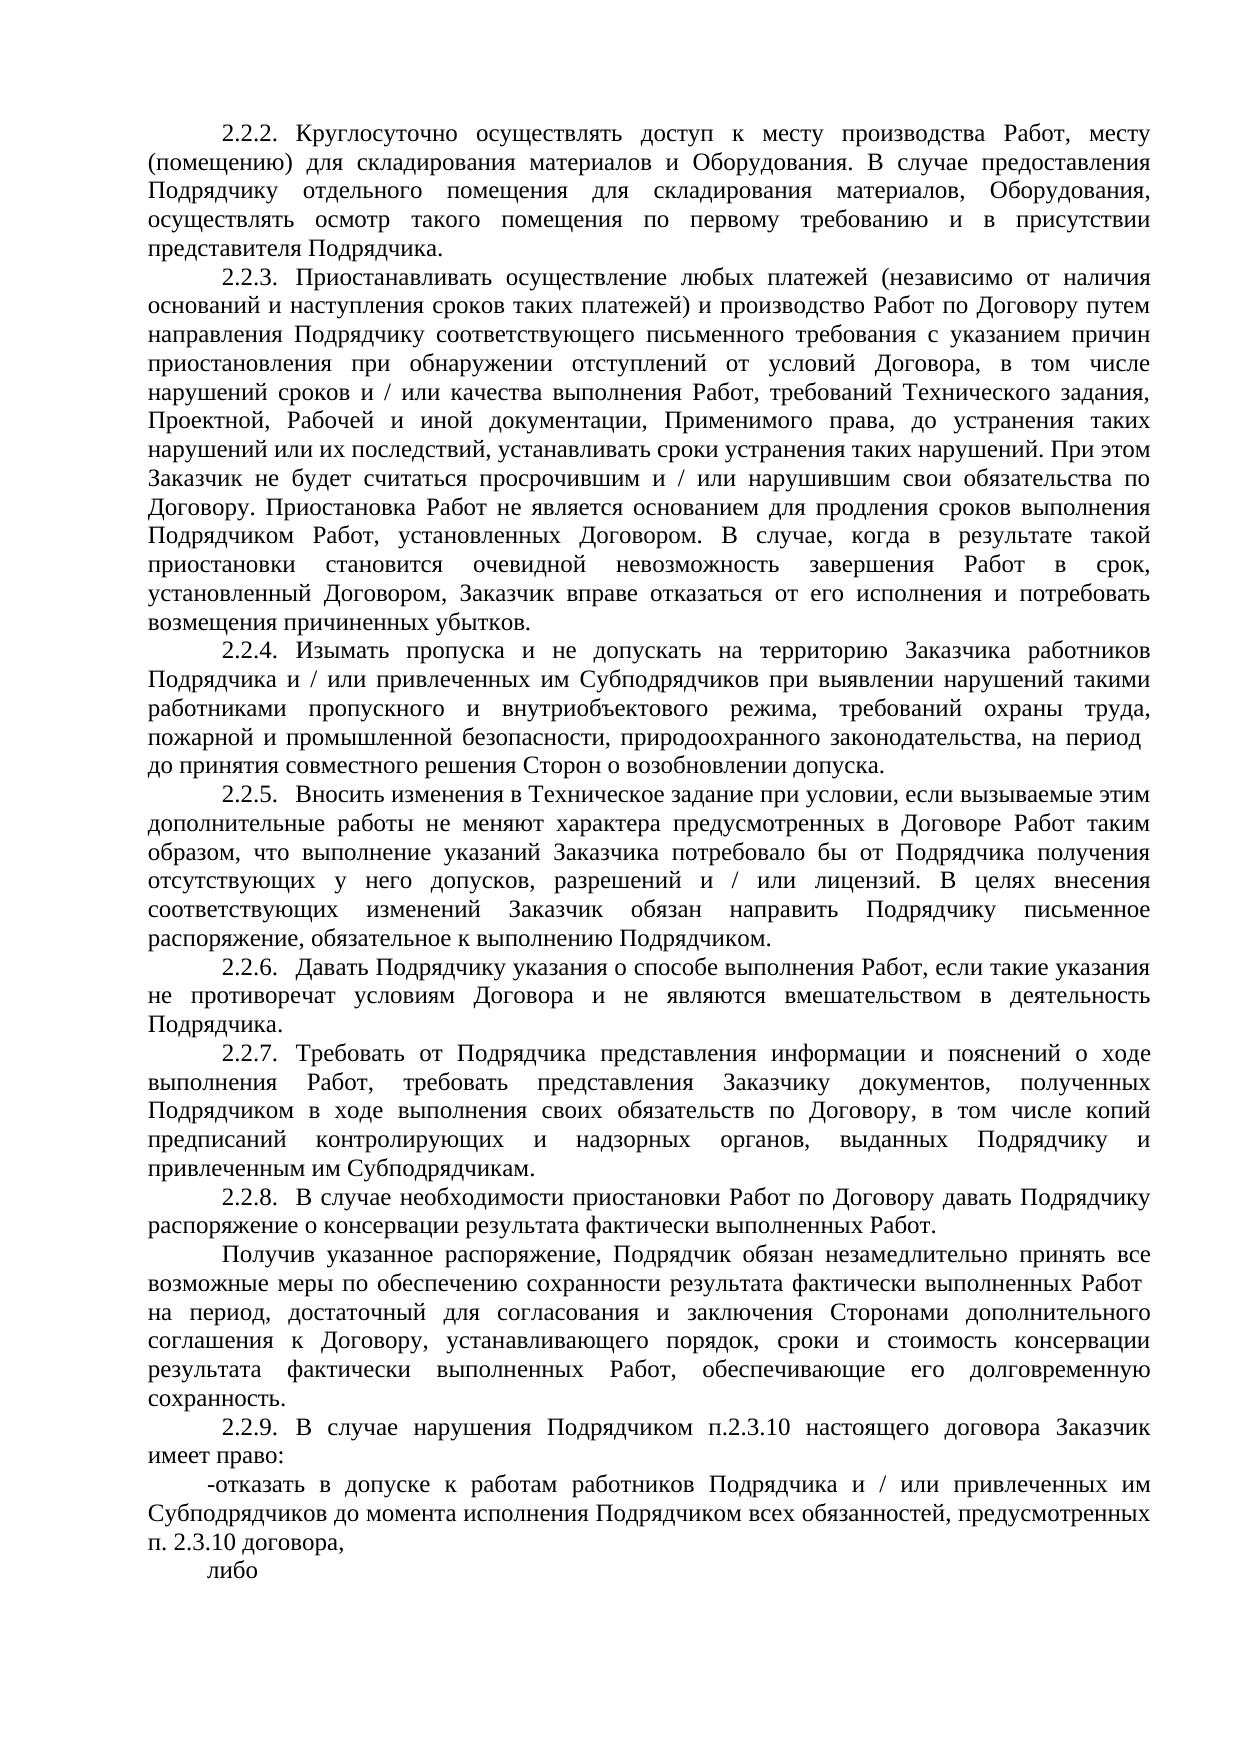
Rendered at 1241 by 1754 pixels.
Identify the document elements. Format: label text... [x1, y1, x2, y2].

list Изымать пропуска и не допускать на территорию Заказчика работников Подрядчика и / или привлеченных им Субподрядчиков при выявлении нарушений такими работниками пропускного и внутриобъектового режима, требований охраны труда, пожарной и промышленной безопасности, природоохранного законодательства, на период до принятия совместного решения Сторон о возобновлении допуска. [148, 636, 1152, 779]
list Приостанавливать осуществление любых платежей (независимо от наличия оснований и наступления сроков таких платежей) и производство Работ по Договору путем направления Подрядчику соответствующего письменного требования с указанием причин приостановления при обнаружении отступлений от условий Договора, в том числе нарушений сроков и / или качества выполнения Работ, требований Технического задания, Проектной, Рабочей и иной документации, Применимого права, до устранения таких нарушений или их последствий, устанавливать сроки устранения таких нарушений. При этом Заказчик не будет считаться просрочившим и / или нарушившим свои обязательства по Договору. Приостановка Работ не является основанием для продления сроков выполнения Подрядчиком Работ, установленных Договором. В случае, когда в результате такой приостановки становится очевидной невозможность завершения Работ в срок, установленный Договором, Заказчик вправе отказаться от его исполнения и потребовать возмещения причиненных убытков. [148, 262, 1152, 636]
text -отказать в допуске к работам работников Подрядчика и / или привлеченных им Субподрядчиков до момента исполнения Подрядчиком всех обязанностей, предусмотренных п. 2.3.10 договора, [148, 1469, 1152, 1556]
list Требовать от Подрядчика представления информации и пояснений о ходе выполнения Работ, требовать представления Заказчику документов, полученных Подрядчиком в ходе выполнения своих обязательств по Договору, в том числе копий предписаний контролирующих и надзорных органов, выданных Подрядчику и привлеченным им Субподрядчикам. [148, 1038, 1152, 1182]
list Круглосуточно осуществлять доступ к месту производства Работ, месту (помещению) для складирования материалов и Оборудования. В случае предоставления Подрядчику отдельного помещения для складирования материалов, Оборудования, осуществлять осмотр такого помещения по первому требованию и в присутствии представителя Подрядчика. [148, 118, 1152, 262]
text либо [148, 1556, 1152, 1584]
list Получив указанное распоряжение, Подрядчик обязан незамедлительно принять все возможные меры по обеспечению сохранности результата фактически выполненных Работ на период, достаточный для согласования и заключения Сторонами дополнительного соглашения к Договору, устанавливающего порядок, сроки и стоимость консервации результата фактически выполненных Работ, обеспечивающие его долговременную сохранность. [148, 1239, 1152, 1412]
list В случае нарушения Подрядчиком п.2.3.10 настоящего договора Заказчик имеет право: [148, 1412, 1152, 1469]
list Вносить изменения в Техническое задание при условии, если вызываемые этим дополнительные работы не меняют характера предусмотренных в Договоре Работ таким образом, что выполнение указаний Заказчика потребовало бы от Подрядчика получения отсутствующих у него допусков, разрешений и / или лицензий. В целях внесения соответствующих изменений Заказчик обязан направить Подрядчику письменное распоряжение, обязательное к выполнению Подрядчиком. [148, 779, 1152, 952]
list Давать Подрядчику указания о способе выполнения Работ, если такие указания не противоречат условиям Договора и не являются вмешательством в деятельность Подрядчика. [148, 952, 1152, 1038]
list В случае необходимости приостановки Работ по Договору давать Подрядчику распоряжение о консервации результата фактически выполненных Работ. [148, 1182, 1152, 1239]
